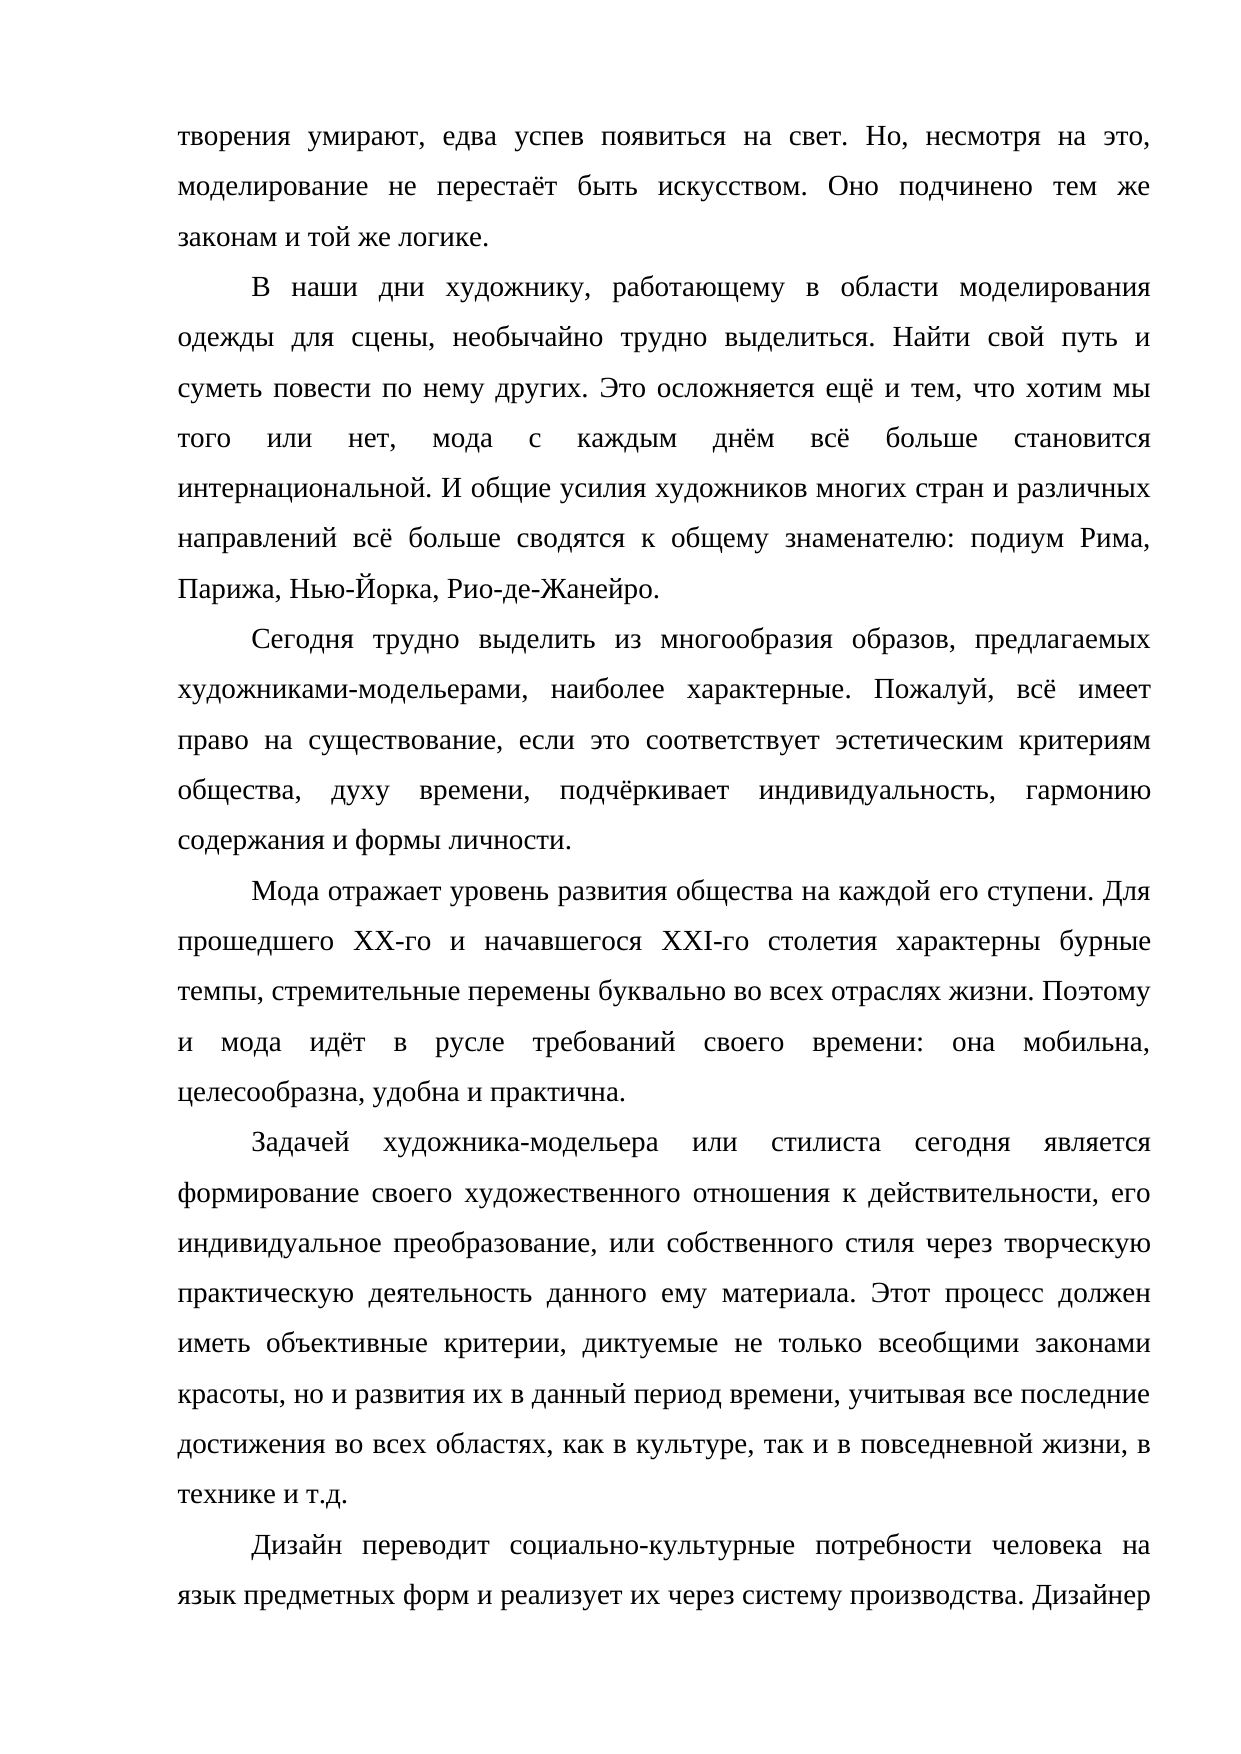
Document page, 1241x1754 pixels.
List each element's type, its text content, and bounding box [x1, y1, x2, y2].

text Задачей художника-модельера или стилиста сегодня является формирование своего художественного отношения к действительности, его индивидуальное преобразование, или собственного стиля через творческую практическую деятельность данного ему материала. Этот процесс должен иметь объективные критерии, диктуемые не только всеобщими законами красоты, но и развития их в данный период времени, учитывая все последние достижения во всех областях, как в культуре, так и в повседневной жизни, в технике и т.д. [177, 1124, 1152, 1510]
text Сегодня трудно выделить из многообразия образов, предлагаемых художниками-модельерами, наиболее характерные. Пожалуй, всё имеет право на существование, если это соответствует эстетическим критериям общества, духу времени, подчёркивает индивидуальность, гармонию содержания и формы личности. [177, 621, 1152, 856]
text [177, 118, 1152, 252]
text Мода отражает уровень развития общества на каждой его ступени. Для прошедшего XX-го и начавшегося XXI-го столетия характерны бурные темпы, стремительные перемены буквально во всех отраслях жизни. Поэтому и мода идёт в русле требований своего времени: она мобильна, целесообразна, удобна и практична. [177, 873, 1152, 1108]
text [177, 1527, 1152, 1611]
text В наши дни художнику, работающему в области моделирования одежды для сцены, необычайно трудно выделиться. Найти свой путь и суметь повести по нему других. Это осложняется ещё и тем, что хотим мы того или нет, мода с каждым днём всё больше становится интернациональной. И общие усилия художников многих стран и различных направлений всё больше сводятся к общему знаменателю: подиум Рима, Парижа, Нью-Йорка, Рио-де-Жанейро. [177, 269, 1152, 604]
